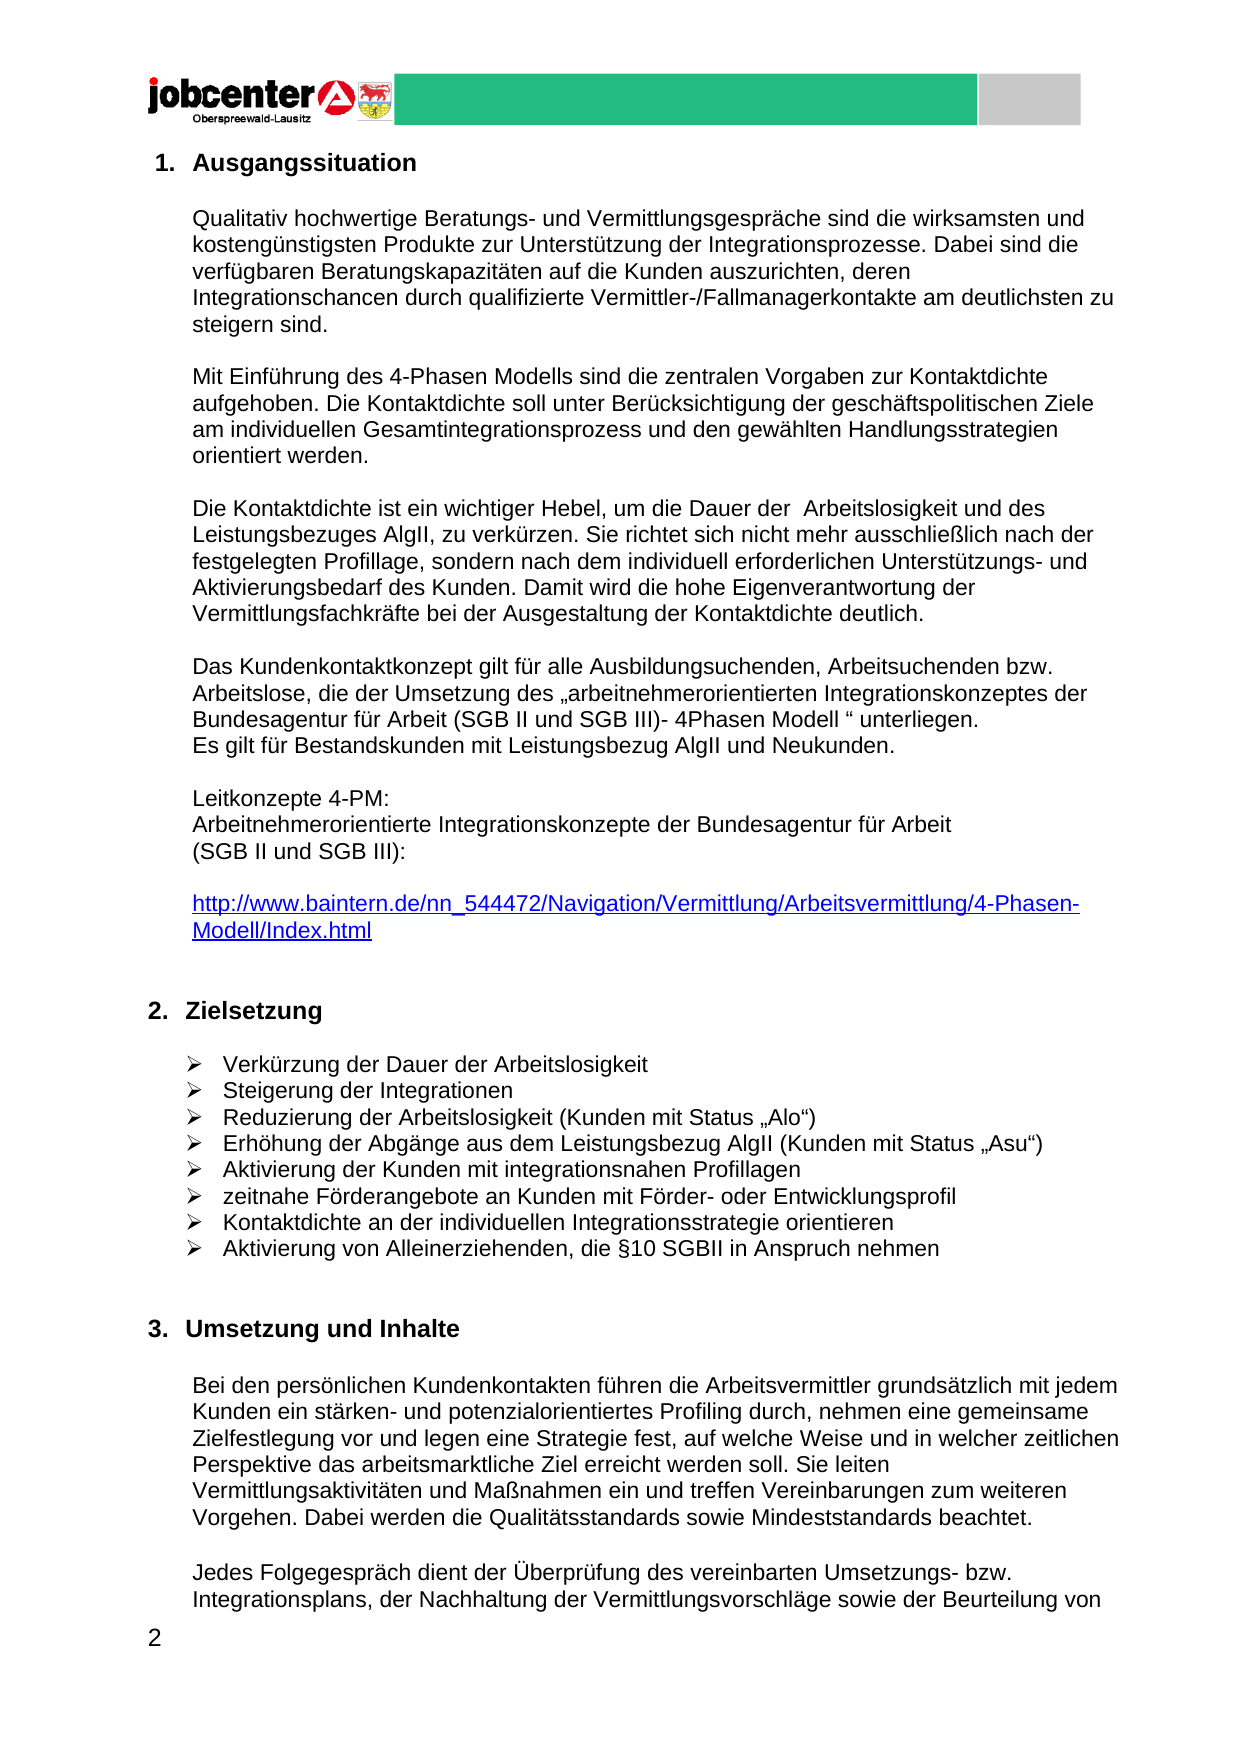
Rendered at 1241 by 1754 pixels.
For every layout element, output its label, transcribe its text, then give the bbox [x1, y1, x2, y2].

list Aktivierung der Kunden mit integrationsnahen Profillagen [185, 1156, 1122, 1183]
list Reduzierung der Arbeitslosigkeit (Kunden mit Status „Alo“) [185, 1103, 1122, 1130]
picture [147, 76, 395, 127]
text Leitkonzepte 4-PM: [192, 785, 1122, 811]
list Aktivierung von Alleinerziehenden, die §10 SGBII in Anspruch nehmen [185, 1235, 1122, 1262]
text Mit Einführung des 4-Phasen Modells sind die zentralen Vorgaben zur Kontaktdichte aufgehoben. Die Kontaktdichte soll unter Berücksichtigung der geschäftspolitischen Ziele am individuellen Gesamtintegrationsprozess und den gewählten Handlungsstrategien orientiert werden. [192, 363, 1122, 469]
text http://www.baintern.de/nn_544472/Navigation/Vermittlung/Arbeitsvermittlung/4-Phasen-Modell/Index.html [192, 890, 1122, 943]
list Zielsetzung [148, 996, 1122, 1024]
text Qualitativ hochwertige Beratungs- und Vermittlungsgespräche sind die wirksamsten und kostengünstigsten Produkte zur Unterstützung der Integrationsprozesse. Dabei sind die verfügbaren Beratungskapazitäten auf die Kunden auszurichten, deren Integrationschancen durch qualifizierte Vermittler-/Fallmanagerkontakte am deutlichsten zu steigern sind. [192, 205, 1122, 337]
list Steigerung der Integrationen [185, 1077, 1122, 1103]
list zeitnahe Förderangebote an Kunden mit Förder- oder Entwicklungsprofil [185, 1183, 1122, 1209]
list Das Kundenkontaktkonzept gilt für alle Ausbildungsuchenden, Arbeitsuchenden bzw. Arbeitslose, die der Umsetzung des „arbeitnehmerorientierten Integrationskonzeptes der Bundesagentur für Arbeit (SGB II und SGB III)- 4Phasen Modell “ unterliegen. [192, 653, 1122, 732]
list Es gilt für Bestandskunden mit Leistungsbezug AlgII und Neukunden. [192, 732, 1122, 758]
text Bei den persönlichen Kundenkontakten führen die Arbeitsvermittler grundsätzlich mit jedem Kunden ein stärken- und potenzialorientiertes Profiling durch, nehmen eine gemeinsame Zielfestlegung vor und legen eine Strategie fest, auf welche Weise und in welcher zeitlichen Perspektive das arbeitsmarktliche Ziel erreicht werden soll. Sie leiten Vermittlungsaktivitäten und Maßnahmen ein und treffen Vereinbarungen zum weiteren Vorgehen. Dabei werden die Qualitätsstandards sowie Mindeststandards beachtet. [192, 1372, 1122, 1530]
list Ausgangssituation [154, 148, 1122, 176]
list Umsetzung und Inhalte [148, 1314, 1122, 1343]
text Arbeitnehmerorientierte Integrationskonzepte der Bundesagentur für Arbeit [192, 811, 1122, 838]
text (SGB II und SGB III): [192, 838, 1122, 864]
list Erhöhung der Abgänge aus dem Leistungsbezug AlgII (Kunden mit Status „Asu“) [185, 1130, 1122, 1156]
list Kontaktdichte an der individuellen Integrationsstrategie orientieren [185, 1209, 1122, 1235]
text Die Kontaktdichte ist ein wichtiger Hebel, um die Dauer der Arbeitslosigkeit und des Leistungsbezuges AlgII, zu verkürzen. Sie richtet sich nicht mehr ausschließlich nach der festgelegten Profillage, sondern nach dem individuell erforderlichen Unterstützungs- und Aktivierungsbedarf des Kunden. Damit wird die hohe Eigenverantwortung der Vermittlungsfachkräfte bei der Ausgestaltung der Kontaktdichte deutlich. [192, 495, 1122, 627]
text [192, 1559, 1122, 1612]
list Verkürzung der Dauer der Arbeitslosigkeit [185, 1051, 1122, 1077]
